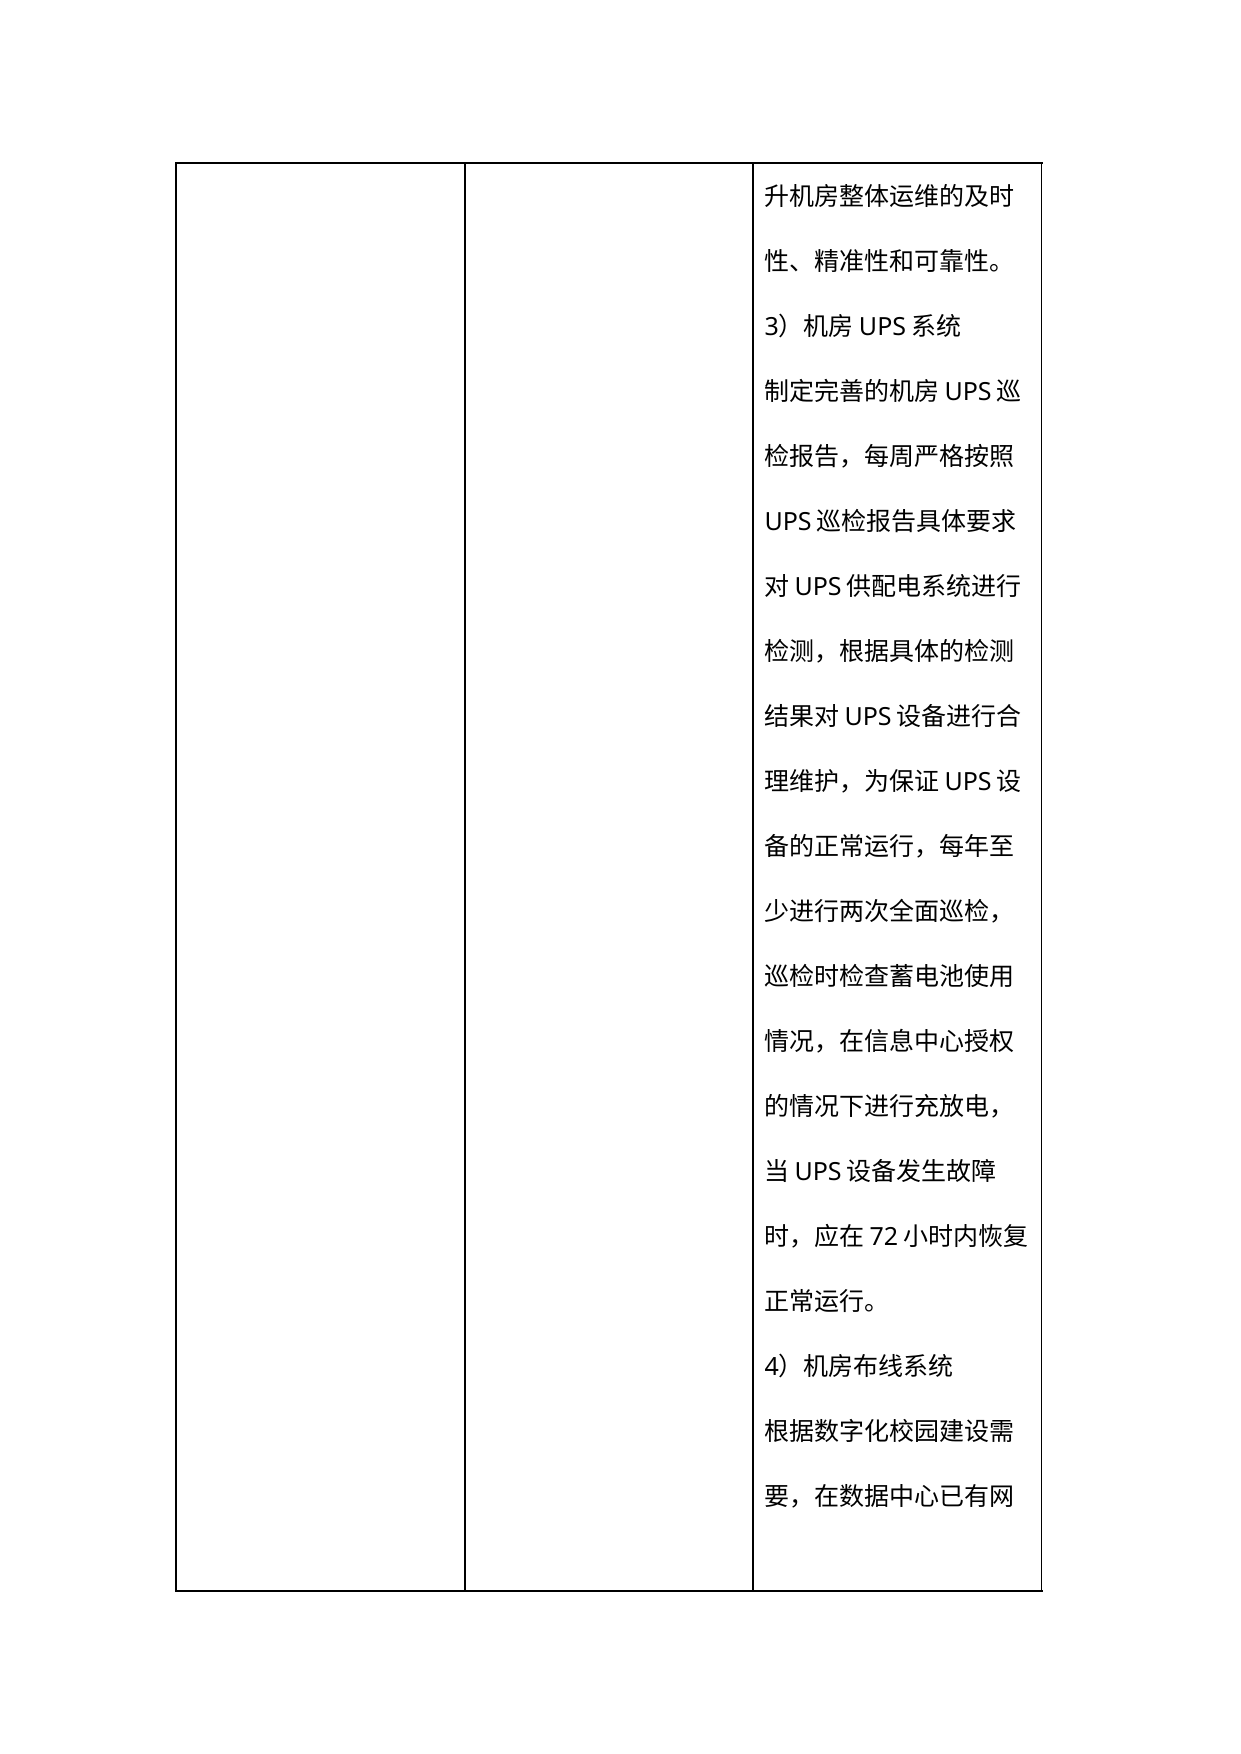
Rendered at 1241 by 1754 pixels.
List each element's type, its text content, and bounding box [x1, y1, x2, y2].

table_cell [754, 164, 1041, 1590]
table_cell [466, 164, 752, 1590]
table_cell 1 [177, 164, 464, 1590]
